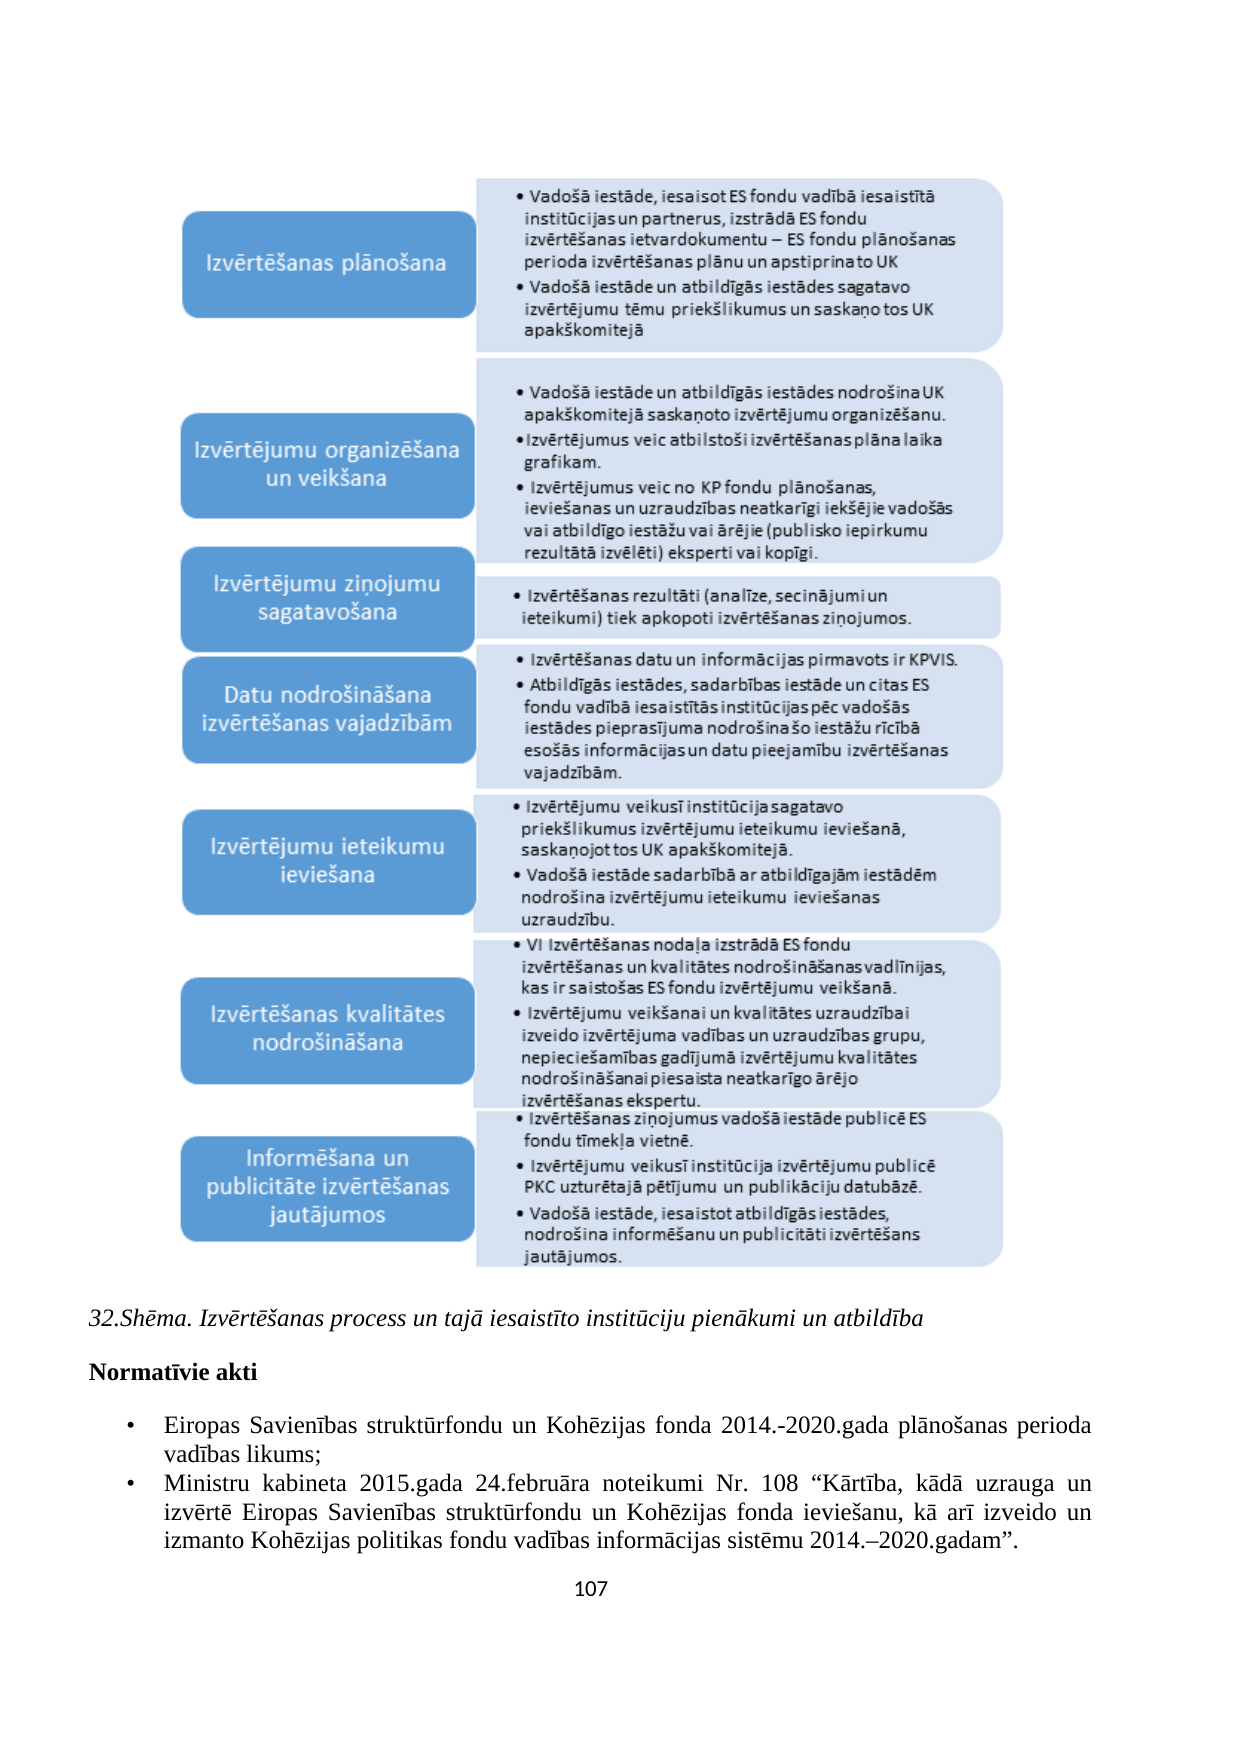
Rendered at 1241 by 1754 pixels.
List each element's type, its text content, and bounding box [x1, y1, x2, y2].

picture [178, 150, 1004, 1279]
list Ministru kabineta 2015.gada 24.februāra noteikumi Nr. 108 “Kārtība, kādā uzrauga un izvērtē Eiropas Savienības struktūrfondu un Kohēzijas fonda ieviešanu, kā arī izveido un izmanto Kohēzijas politikas fondu vadības informācijas sistēmu 2014.–2020.gadam”. [126, 1468, 1093, 1554]
text 32.Shēma. Izvērtēšanas process un tajā iesaistīto institūciju pienākumi un atbildība [89, 1303, 1093, 1332]
list Eiropas Savienības struktūrfondu un Kohēzijas fonda 2014.-2020.gada plānošanas perioda vadības likums; [126, 1411, 1093, 1468]
text Normatīvie akti [89, 1357, 1093, 1386]
